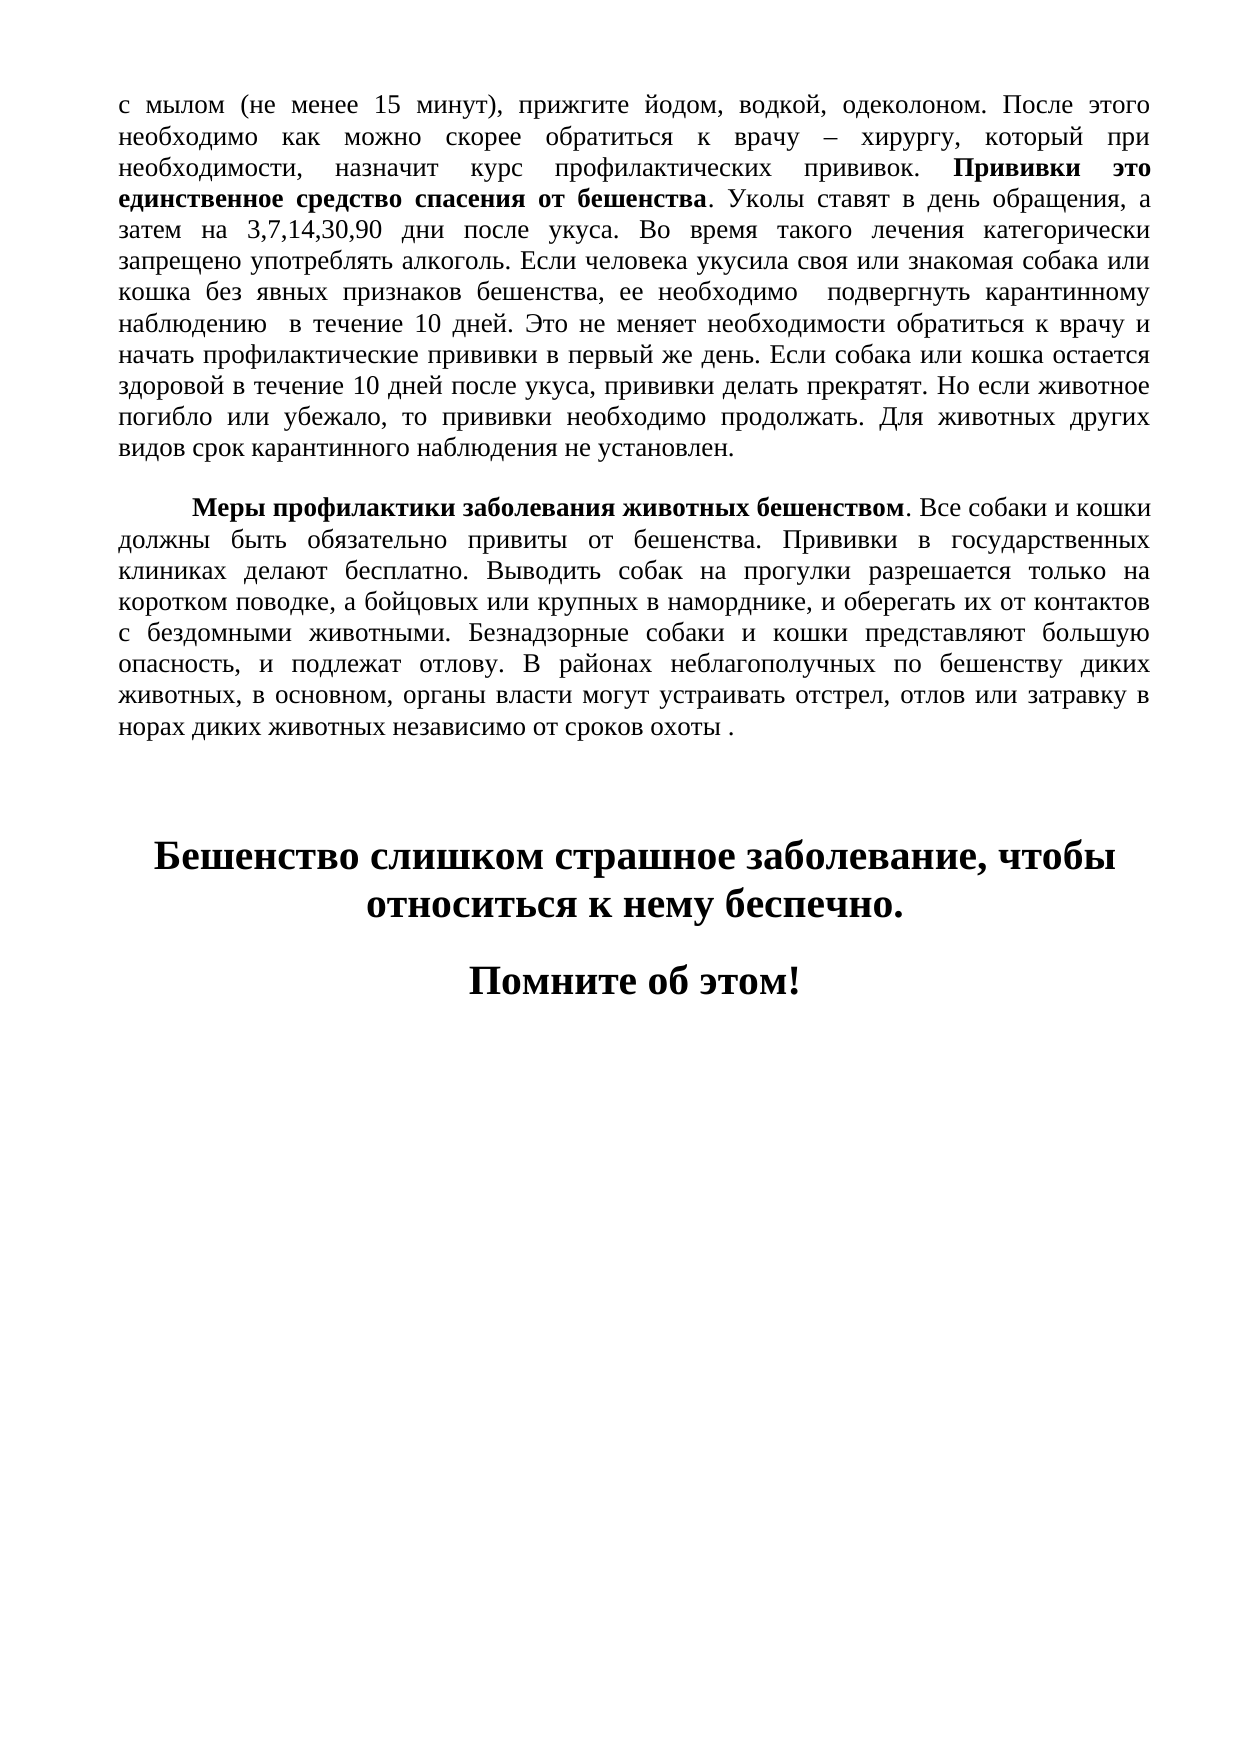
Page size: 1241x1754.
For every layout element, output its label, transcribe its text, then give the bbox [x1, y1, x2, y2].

text Меры профилактики заболевания животных бешенством. Все собаки и кошки должны быть обязательно привиты от бешенства. Прививки в государственных клиниках делают бесплатно. Выводить собак на прогулки разрешается только на коротком поводке, а бойцовых или крупных в наморднике, и оберегать их от контактов с бездомными животными. Безнадзорные собаки и кошки представляют большую опасность, и подлежат отлову. В районах неблагополучных по бешенству диких животных, в основном, органы власти могут устраивать отстрел, отлов или затравку в норах диких животных независимо от сроков охоты . [118, 492, 1152, 741]
text Бешенство слишком страшное заболевание, чтобы относиться к нему беспечно. [118, 830, 1152, 926]
text Помните об этом! [118, 955, 1152, 1003]
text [118, 89, 1152, 462]
